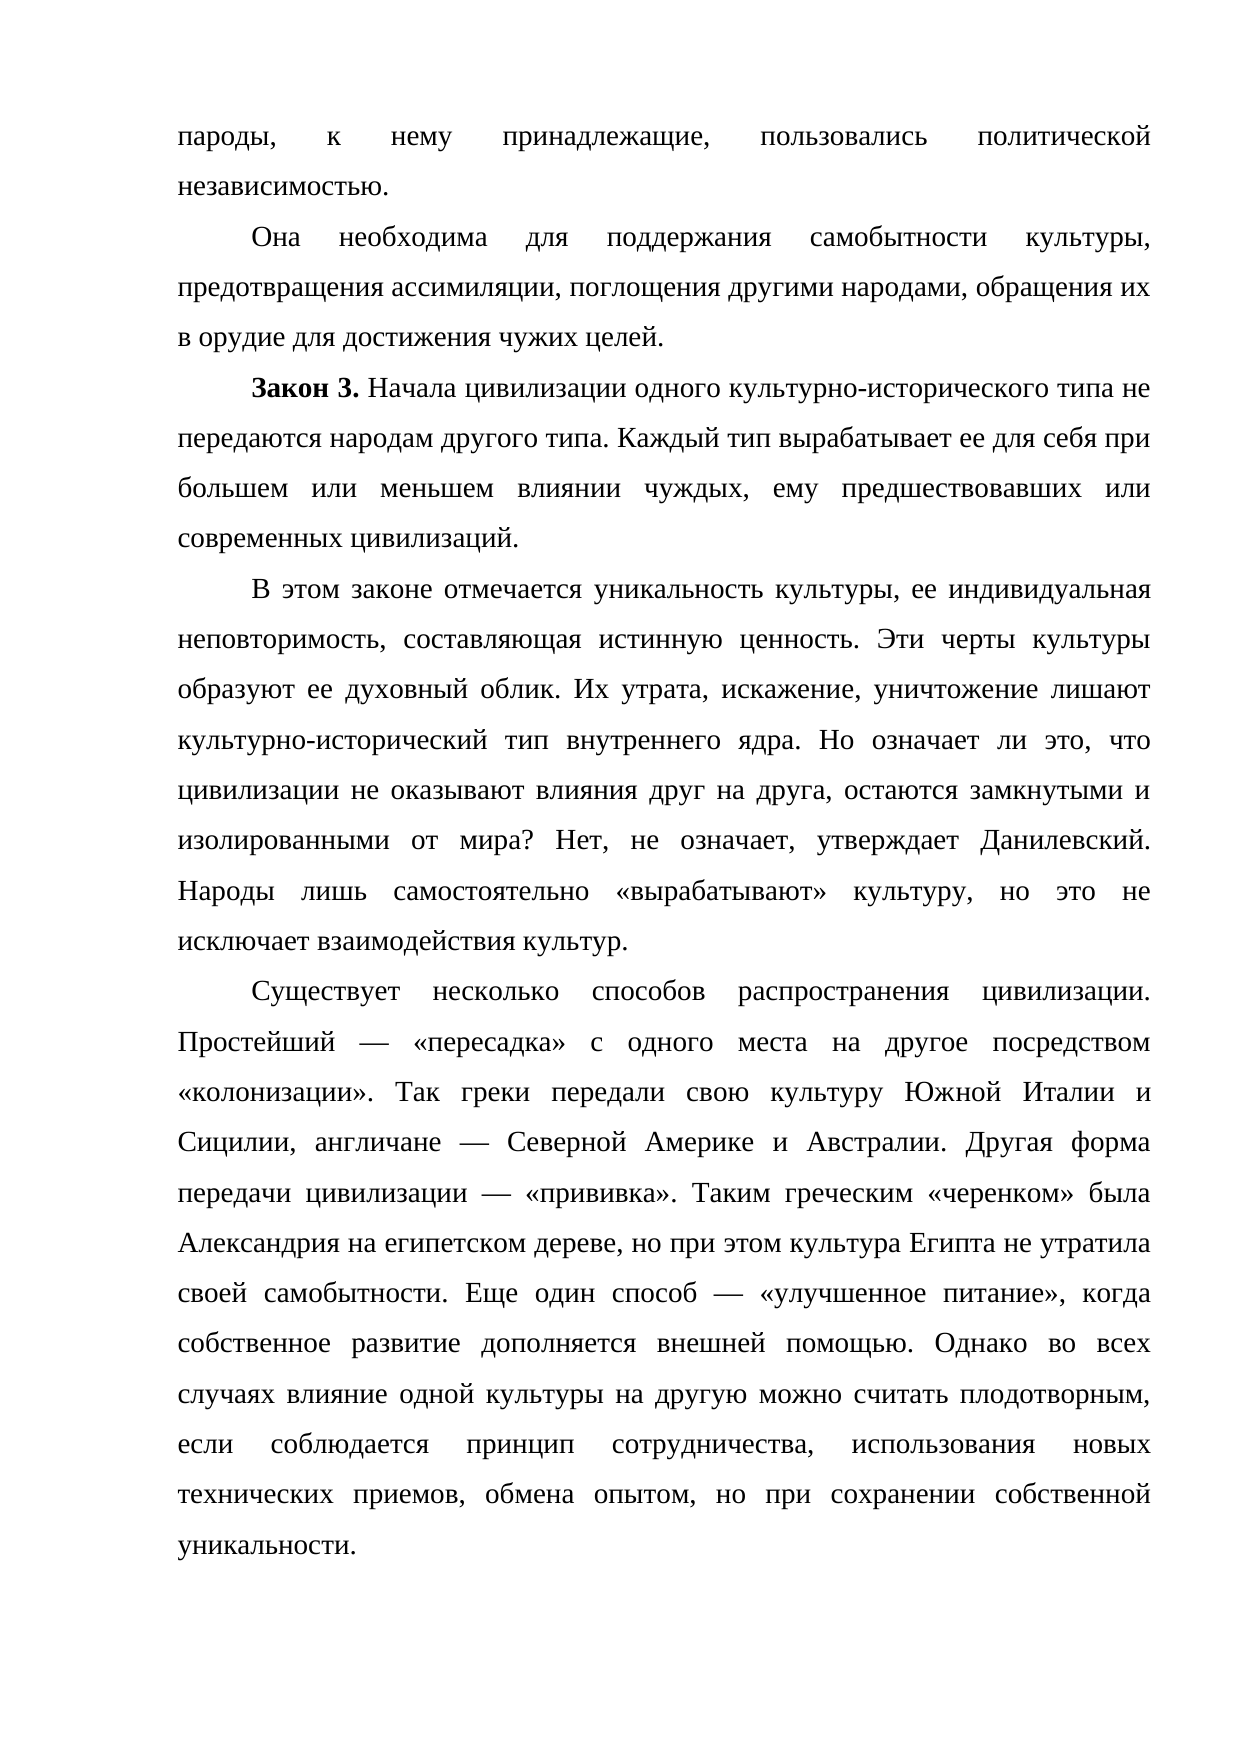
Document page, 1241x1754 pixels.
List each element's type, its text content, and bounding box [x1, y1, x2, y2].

text Закон 3. Начала цивилизации одного культурно-исторического типа не передаются народам другого типа. Каждый тип вырабатывает ее для себя при большем или меньшем влиянии чуждых, ему предшествовавших или современных цивилизаций. [177, 370, 1152, 554]
text Существует несколько способов распространения цивилизации. Простейший — «пересадка» с одного места на другое посредством «колонизации». Так греки передали свою культуру Южной Италии и Сицилии, англичане — Северной Америке и Австралии. Другая форма передачи цивилизации — «прививка». Таким греческим «черенком» была Александрия на египетском дереве, но при этом культура Египта не утратила своей самобытности. Еще один способ — «улучшенное питание», когда собственное развитие дополняется внешней помощью. Однако во всех случаях влияние одной культуры на другую можно считать плодотворным, если соблюдается принцип сотрудничества, использования новых технических приемов, обмена опытом, но при сохранении собственной уникальности. [177, 973, 1152, 1560]
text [177, 118, 1152, 202]
text Она необходима для поддержания самобытности культуры, предотвращения ассимиляции, поглощения другими народами, обращения их в орудие для достижения чужих целей. [177, 219, 1152, 353]
text В этом законе отмечается уникальность культуры, ее индивидуальная неповторимость, составляющая истинную ценность. Эти черты культуры образуют ее духовный облик. Их утрата, искажение, уничтожение лишают культурно-исторический тип внутреннего ядра. Но означает ли это, что цивилизации не оказывают влияния друг на друга, остаются замкнутыми и изолированными от мира? Нет, не означает, утверждает Данилевский. Народы лишь самостоятельно «вырабатывают» культуру, но это не исключает взаимодействия культур. [177, 571, 1152, 957]
